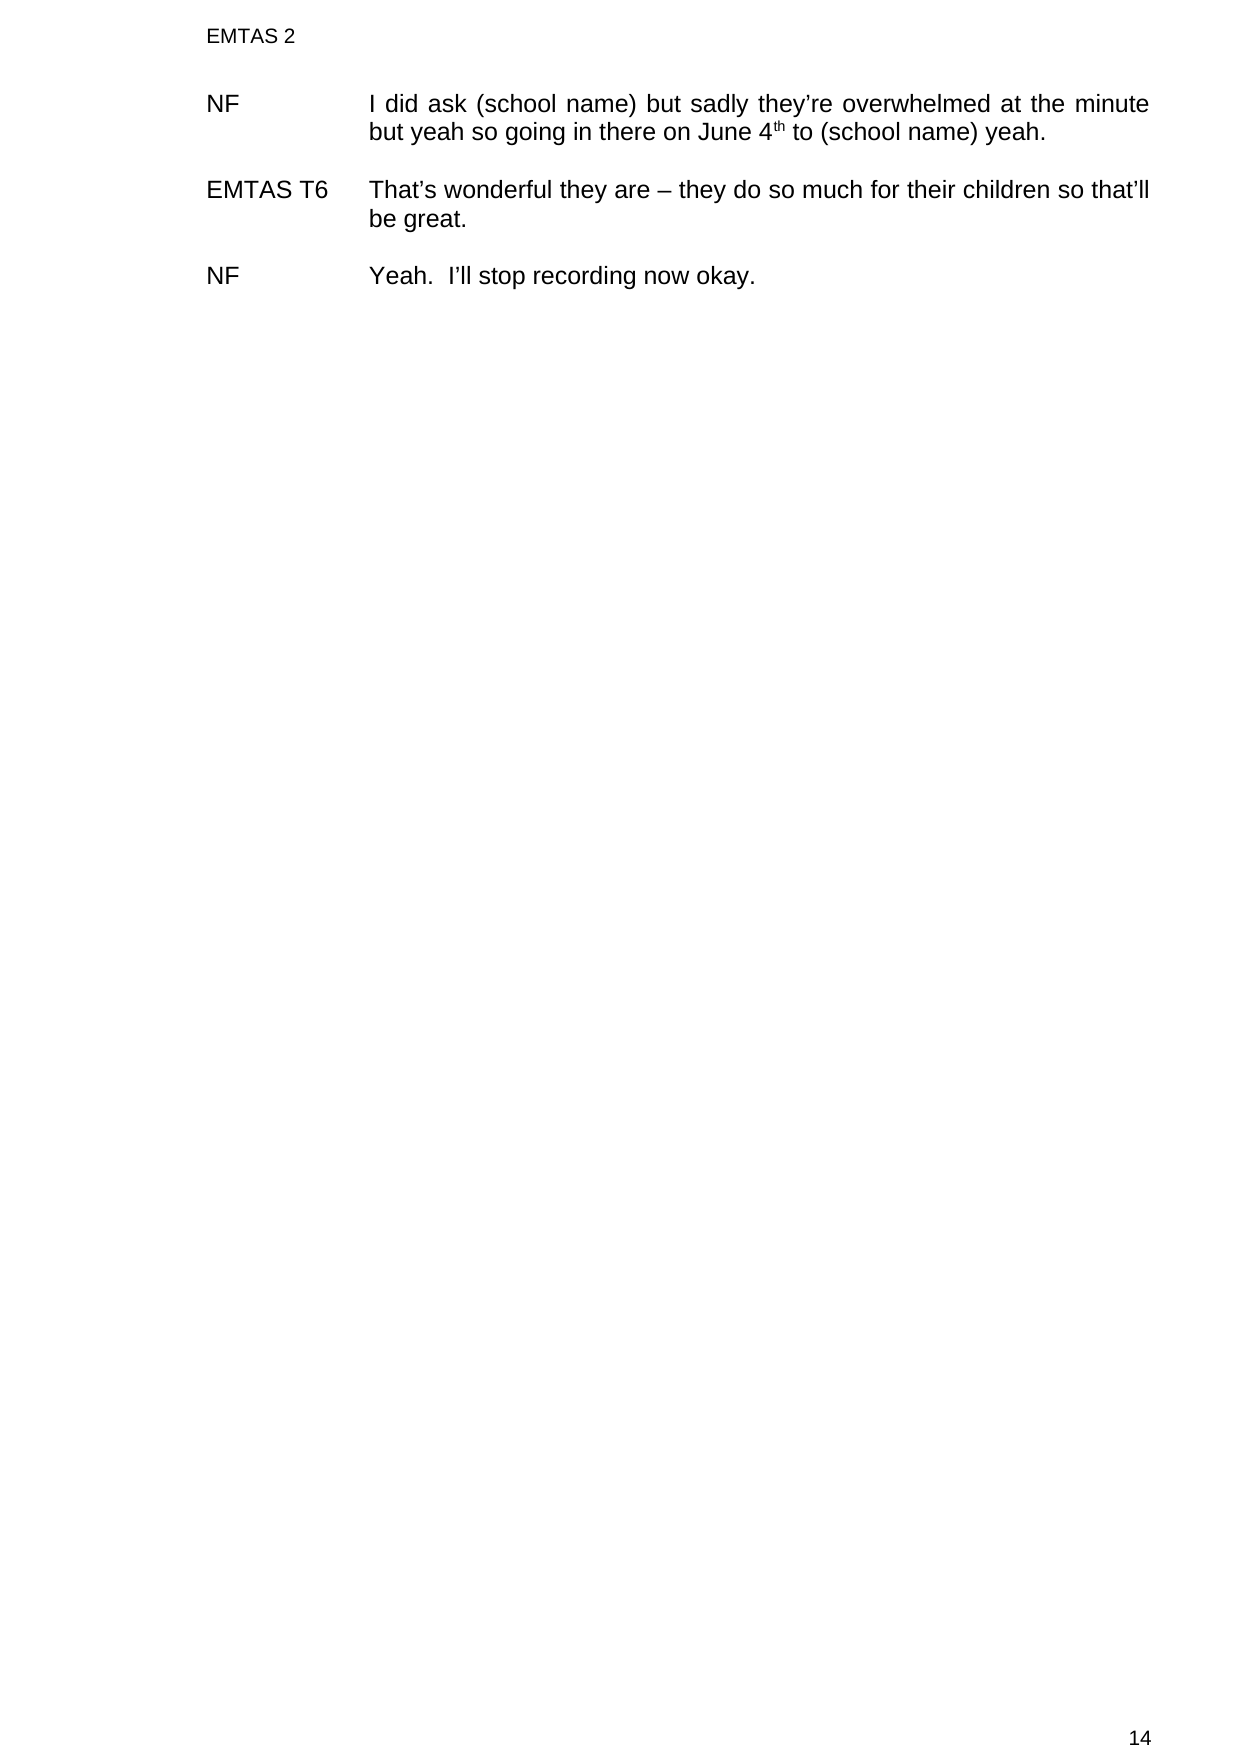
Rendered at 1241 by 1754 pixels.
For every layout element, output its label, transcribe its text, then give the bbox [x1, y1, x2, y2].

text NF I did ask (school name) but sadly they’re overwhelmed at the minute but yeah so going in there on June 4th to (school name) yeah. [206, 89, 1152, 146]
text EMTAS T6 That’s wonderful they are – they do so much for their children so that’ll be great. [206, 175, 1152, 232]
text NF Yeah. I’ll stop recording now okay. [206, 261, 1152, 290]
